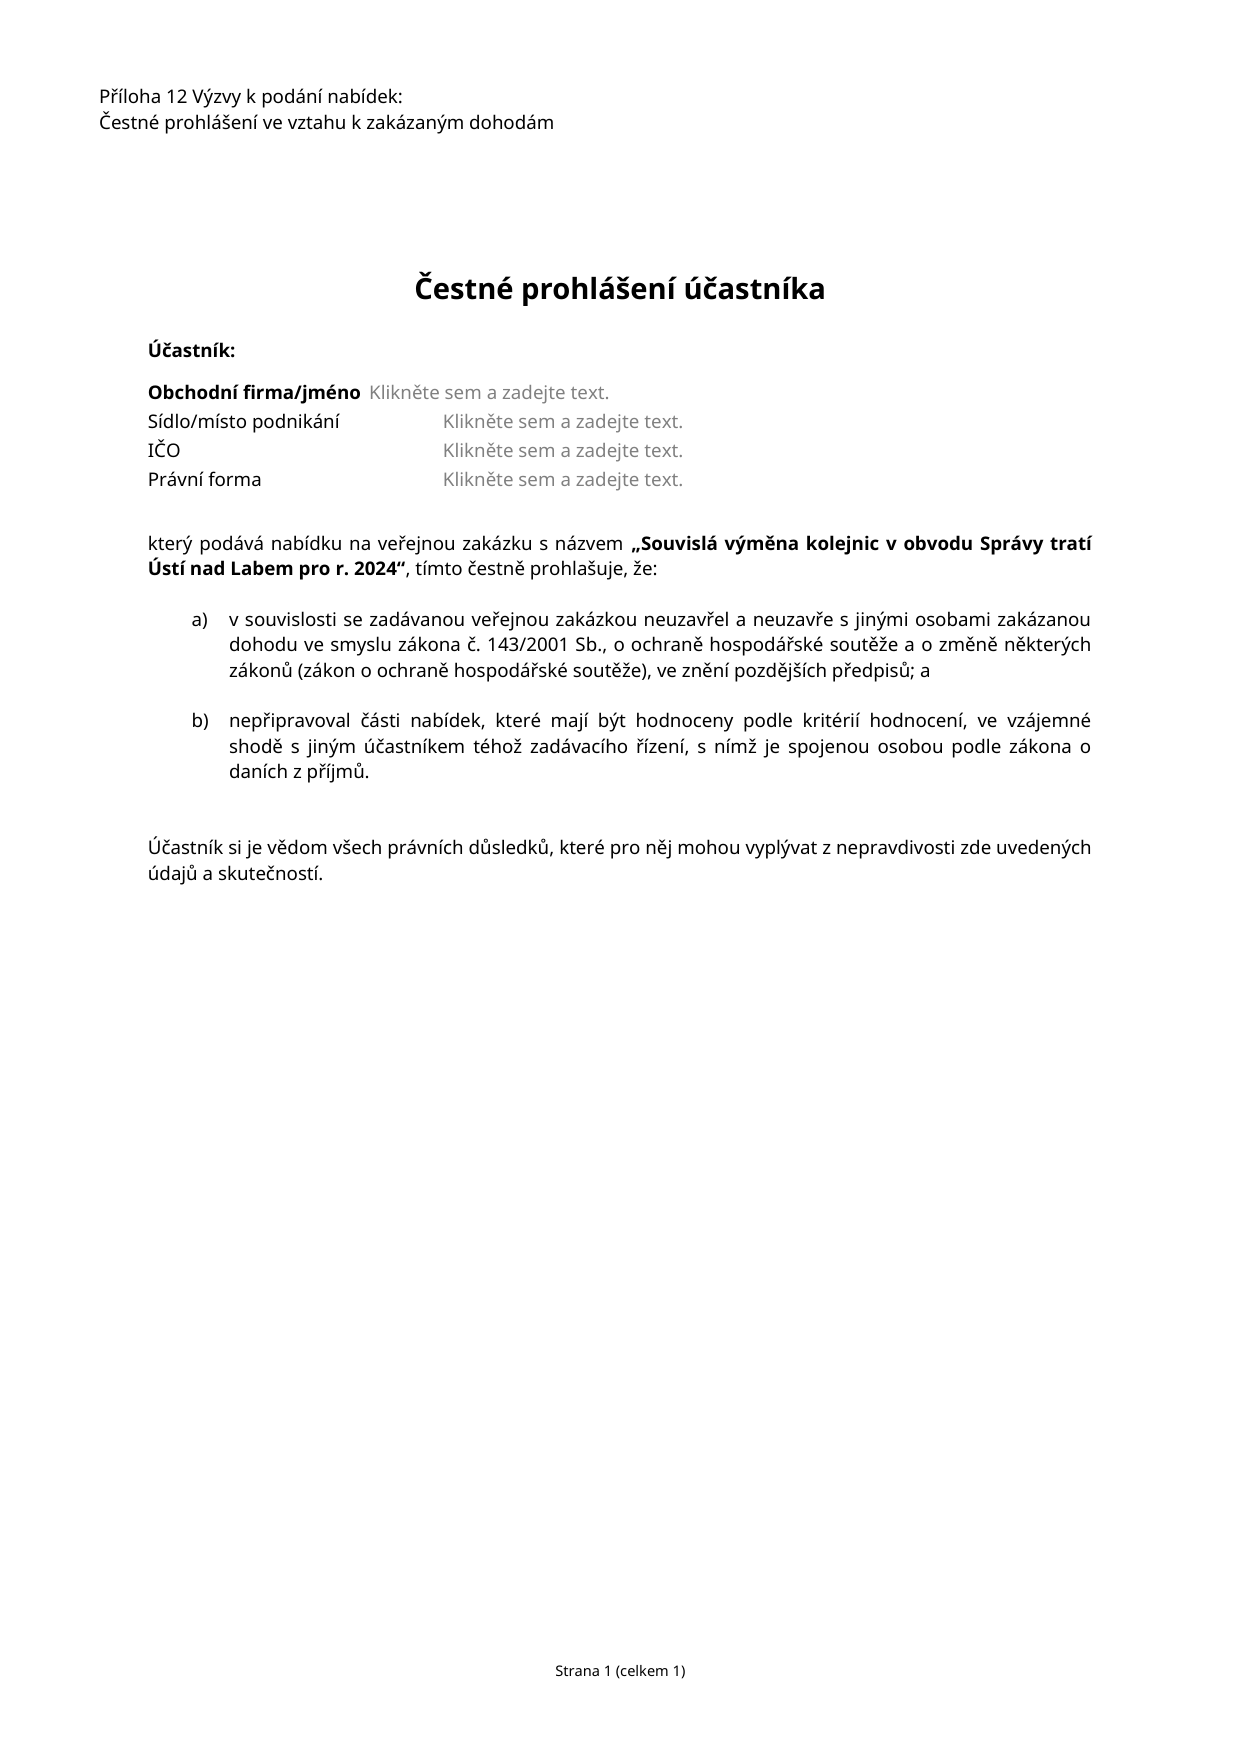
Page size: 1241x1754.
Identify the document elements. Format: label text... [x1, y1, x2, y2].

text IČO [148, 434, 1093, 463]
text který podává nabídku na veřejnou zakázku s názvem „Souvislá výměna kolejnic v obvodu Správy tratí Ústí nad Labem pro r. 2024“, tímto čestně prohlašuje, že: [148, 530, 1093, 581]
text Obchodní firma/jméno [148, 376, 1093, 405]
text Účastník si je vědom všech právních důsledků, které pro něj mohou vyplývat z nepravdivosti zde uvedených údajů a skutečností. [148, 835, 1093, 886]
list nepřipravoval části nabídek, které mají být hodnoceny podle kritérií hodnocení, ve vzájemné shodě s jiným účastníkem téhož zadávacího řízení, s nímž je spojenou osobou podle zákona o daních z příjmů. [191, 708, 1093, 784]
text Účastník: [148, 333, 1093, 364]
list v souvislosti se zadávanou veřejnou zakázkou neuzavřel a neuzavře s jinými osobami zakázanou dohodu ve smyslu zákona č. 143/2001 Sb., o ochraně hospodářské soutěže a o změně některých zákonů (zákon o ochraně hospodářské soutěže), ve znění pozdějších předpisů; a [191, 606, 1093, 683]
text Sídlo/místo podnikání [148, 405, 1093, 434]
title Čestné prohlášení účastníka [148, 268, 1093, 308]
text Právní forma [148, 463, 1093, 492]
